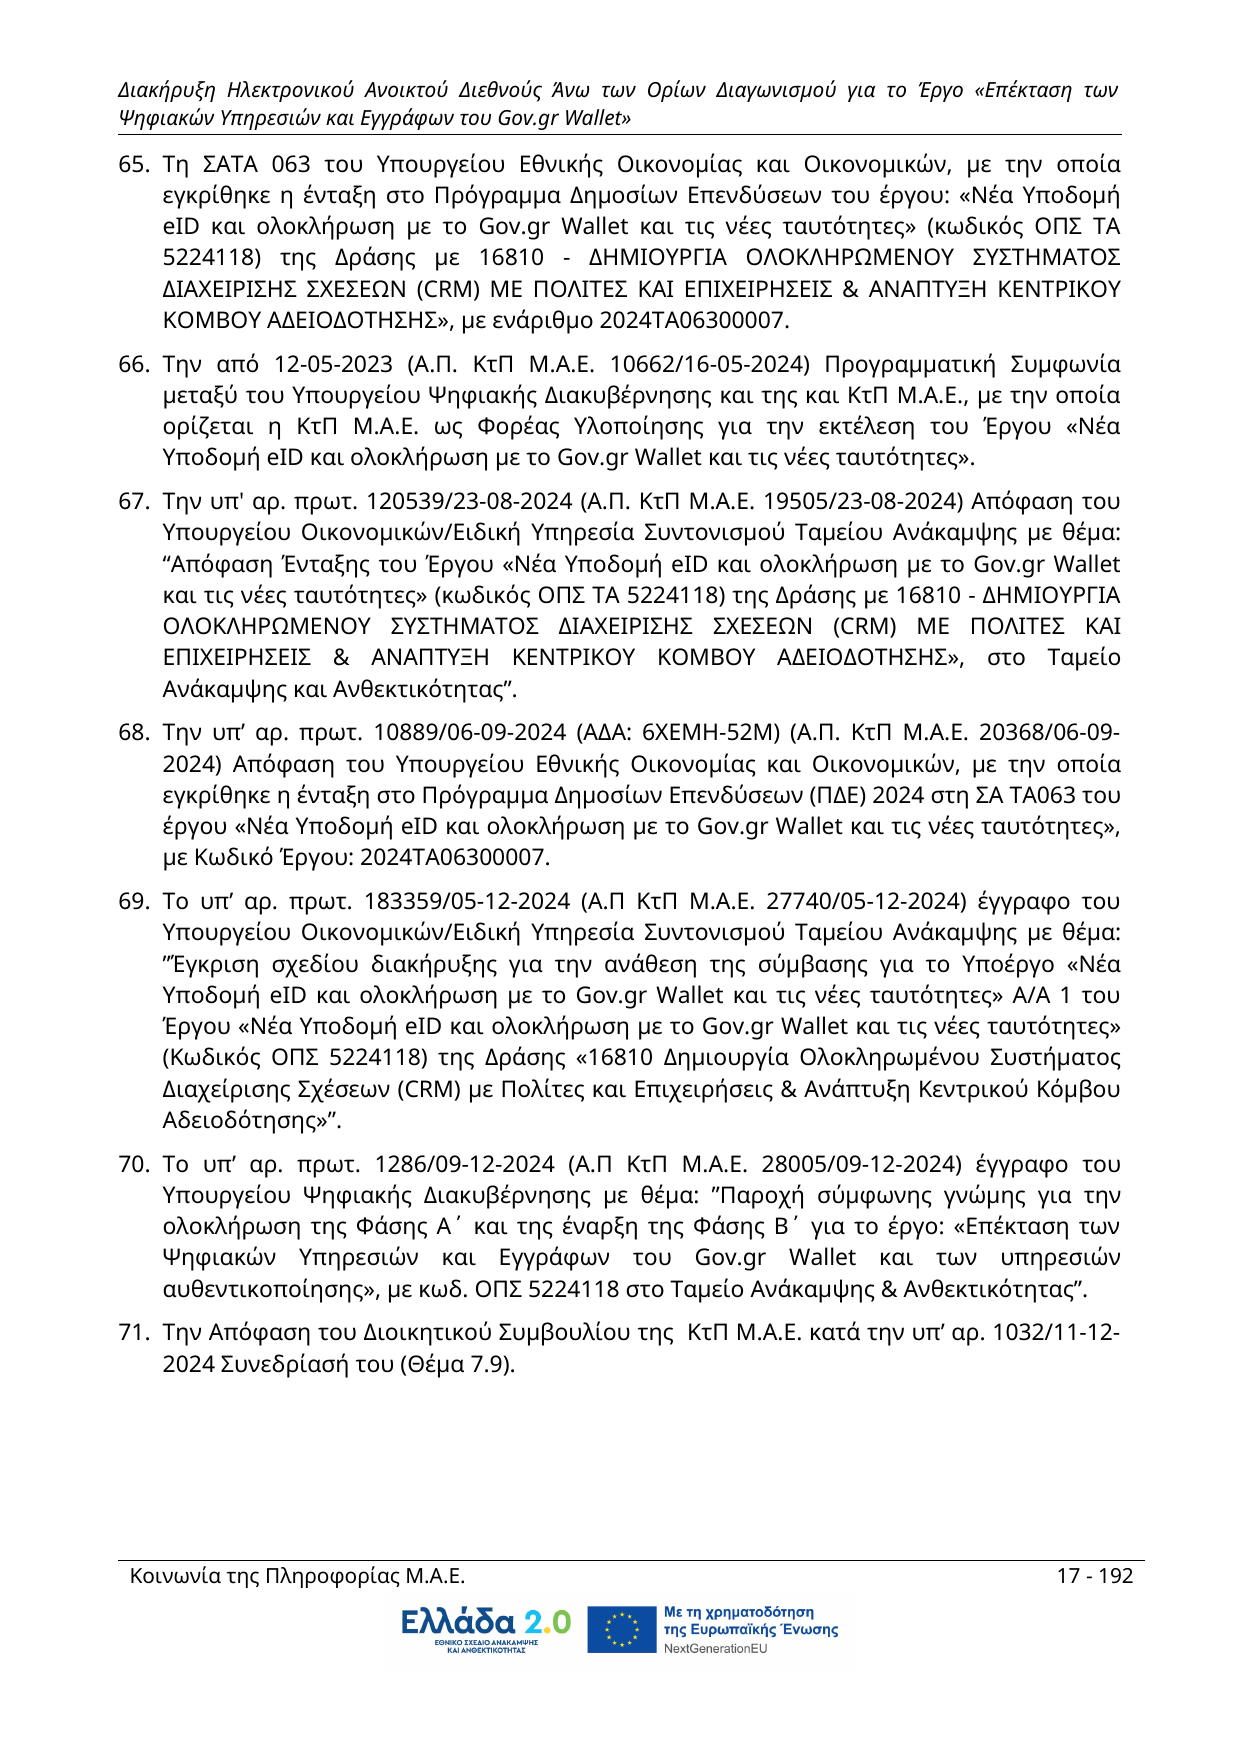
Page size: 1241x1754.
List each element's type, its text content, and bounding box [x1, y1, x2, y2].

list Την υπ' αρ. πρωτ. 120539/23-08-2024 (Α.Π. ΚτΠ Μ.Α.Ε. 19505/23-08-2024) Απόφαση του Υπουργείου Οικονομικών/Ειδική Υπηρεσία Συντονισμού Ταμείου Ανάκαμψης με θέμα: “Απόφαση Ένταξης του Έργου «Νέα Υποδομή eID και ολοκλήρωση με το Gov.gr Wallet και τις νέες ταυτότητες» (κωδικός ΟΠΣ ΤΑ 5224118) της Δράσης με 16810 - ΔΗΜΙΟΥΡΓΙΑ ΟΛΟΚΛΗΡΩΜΕΝΟΥ ΣΥΣΤΗΜΑΤΟΣ ΔΙΑΧΕΙΡΙΣΗΣ ΣΧΕΣΕΩΝ (CRM) ΜΕ ΠΟΛΙΤΕΣ ΚΑΙ ΕΠΙΧΕΙΡΗΣΕΙΣ & ΑΝΑΠΤΥΞΗ ΚΕΝΤΡΙΚΟΥ ΚΟΜΒΟΥ ΑΔΕΙΟΔΟΤΗΣΗΣ», στο Ταμείο Ανάκαμψης και Ανθεκτικότητας”. [118, 485, 1122, 704]
list Την Απόφαση του Διοικητικού Συμβουλίου της ΚτΠ Μ.Α.Ε. κατά την υπ’ αρ. 1032/11-12-2024 Συνεδρίασή του (Θέμα 7.9). [118, 1316, 1122, 1379]
list Την από 12-05-2023 (Α.Π. ΚτΠ Μ.Α.Ε. 10662/16-05-2024) Προγραμματική Συμφωνία μεταξύ του Υπουργείου Ψηφιακής Διακυβέρνησης και της και ΚτΠ Μ.Α.Ε., με την οποία ορίζεται η ΚτΠ Μ.Α.Ε. ως Φορέας Υλοποίησης για την εκτέλεση του Έργου «Νέα Υποδομή eID και ολοκλήρωση με το Gov.gr Wallet και τις νέες ταυτότητες». [118, 347, 1122, 472]
picture [386, 1590, 855, 1670]
list Την υπ’ αρ. πρωτ. 10889/06-09-2024 (ΑΔΑ: 6ΧΕΜΗ-52Μ) (Α.Π. ΚτΠ Μ.Α.Ε. 20368/06-09-2024) Απόφαση του Υπουργείου Εθνικής Οικονομίας και Οικονομικών, με την οποία εγκρίθηκε η ένταξη στο Πρόγραμμα Δημοσίων Επενδύσεων (ΠΔΕ) 2024 στη ΣΑ ΤΑ063 του έργου «Νέα Υποδομή eID και ολοκλήρωση με το Gov.gr Wallet και τις νέες ταυτότητες», με Κωδικό Έργου: 2024ΤΑ06300007. [118, 716, 1122, 872]
list Το υπ’ αρ. πρωτ. 1286/09-12-2024 (Α.Π ΚτΠ Μ.Α.Ε. 28005/09-12-2024) έγγραφο του Υπουργείου Ψηφιακής Διακυβέρνησης με θέμα: ”Παροχή σύμφωνης γνώμης για την ολοκλήρωση της Φάσης A΄ και της έναρξη της Φάσης B΄ για το έργο: «Επέκταση των Ψηφιακών Υπηρεσιών και Εγγράφων του Gov.gr Wallet και των υπηρεσιών αυθεντικοποίησης», με κωδ. OΠΣ 5224118 στο Ταμείο Ανάκαμψης & Ανθεκτικότητας”. [118, 1147, 1122, 1304]
list Το υπ’ αρ. πρωτ. 183359/05-12-2024 (Α.Π ΚτΠ Μ.Α.Ε. 27740/05-12-2024) έγγραφο του Υπουργείου Οικονομικών/Ειδική Υπηρεσία Συντονισμού Ταμείου Ανάκαμψης με θέμα: ”Έγκριση σχεδίου διακήρυξης για την ανάθεση της σύμβασης για το Υποέργο «Νέα Υποδομή eID και ολοκλήρωση με το Gov.gr Wallet και τις νέες ταυτότητες» Α/Α 1 του Έργου «Νέα Υποδομή eID και ολοκλήρωση με το Gov.gr Wallet και τις νέες ταυτότητες» (Κωδικός ΟΠΣ 5224118) της Δράσης «16810 Δημιουργία Ολοκληρωμένου Συστήματος Διαχείρισης Σχέσεων (CRM) με Πολίτες και Επιχειρήσεις & Ανάπτυξη Κεντρικού Κόμβου Αδειοδότησης»”. [118, 885, 1122, 1135]
list Τη ΣΑΤΑ 063 του Υπουργείου Εθνικής Οικονομίας και Οικονομικών, με την οποία εγκρίθηκε η ένταξη στο Πρόγραμμα Δημοσίων Επενδύσεων του έργου: «Νέα Υποδομή eID και ολοκλήρωση με το Gov.gr Wallet και τις νέες ταυτότητες» (κωδικός ΟΠΣ ΤΑ 5224118) της Δράσης με 16810 - ΔΗΜΙΟΥΡΓΙΑ ΟΛΟΚΛΗΡΩΜΕΝΟΥ ΣΥΣΤΗΜΑΤΟΣ ΔΙΑΧΕΙΡΙΣΗΣ ΣΧΕΣΕΩΝ (CRM) ΜΕ ΠΟΛΙΤΕΣ ΚΑΙ ΕΠΙΧΕΙΡΗΣΕΙΣ & ΑΝΑΠΤΥΞΗ ΚΕΝΤΡΙΚΟΥ ΚΟΜΒΟΥ ΑΔΕΙΟΔΟΤΗΣΗΣ», με ενάριθμο 2024ΤΑ06300007. [118, 147, 1122, 335]
